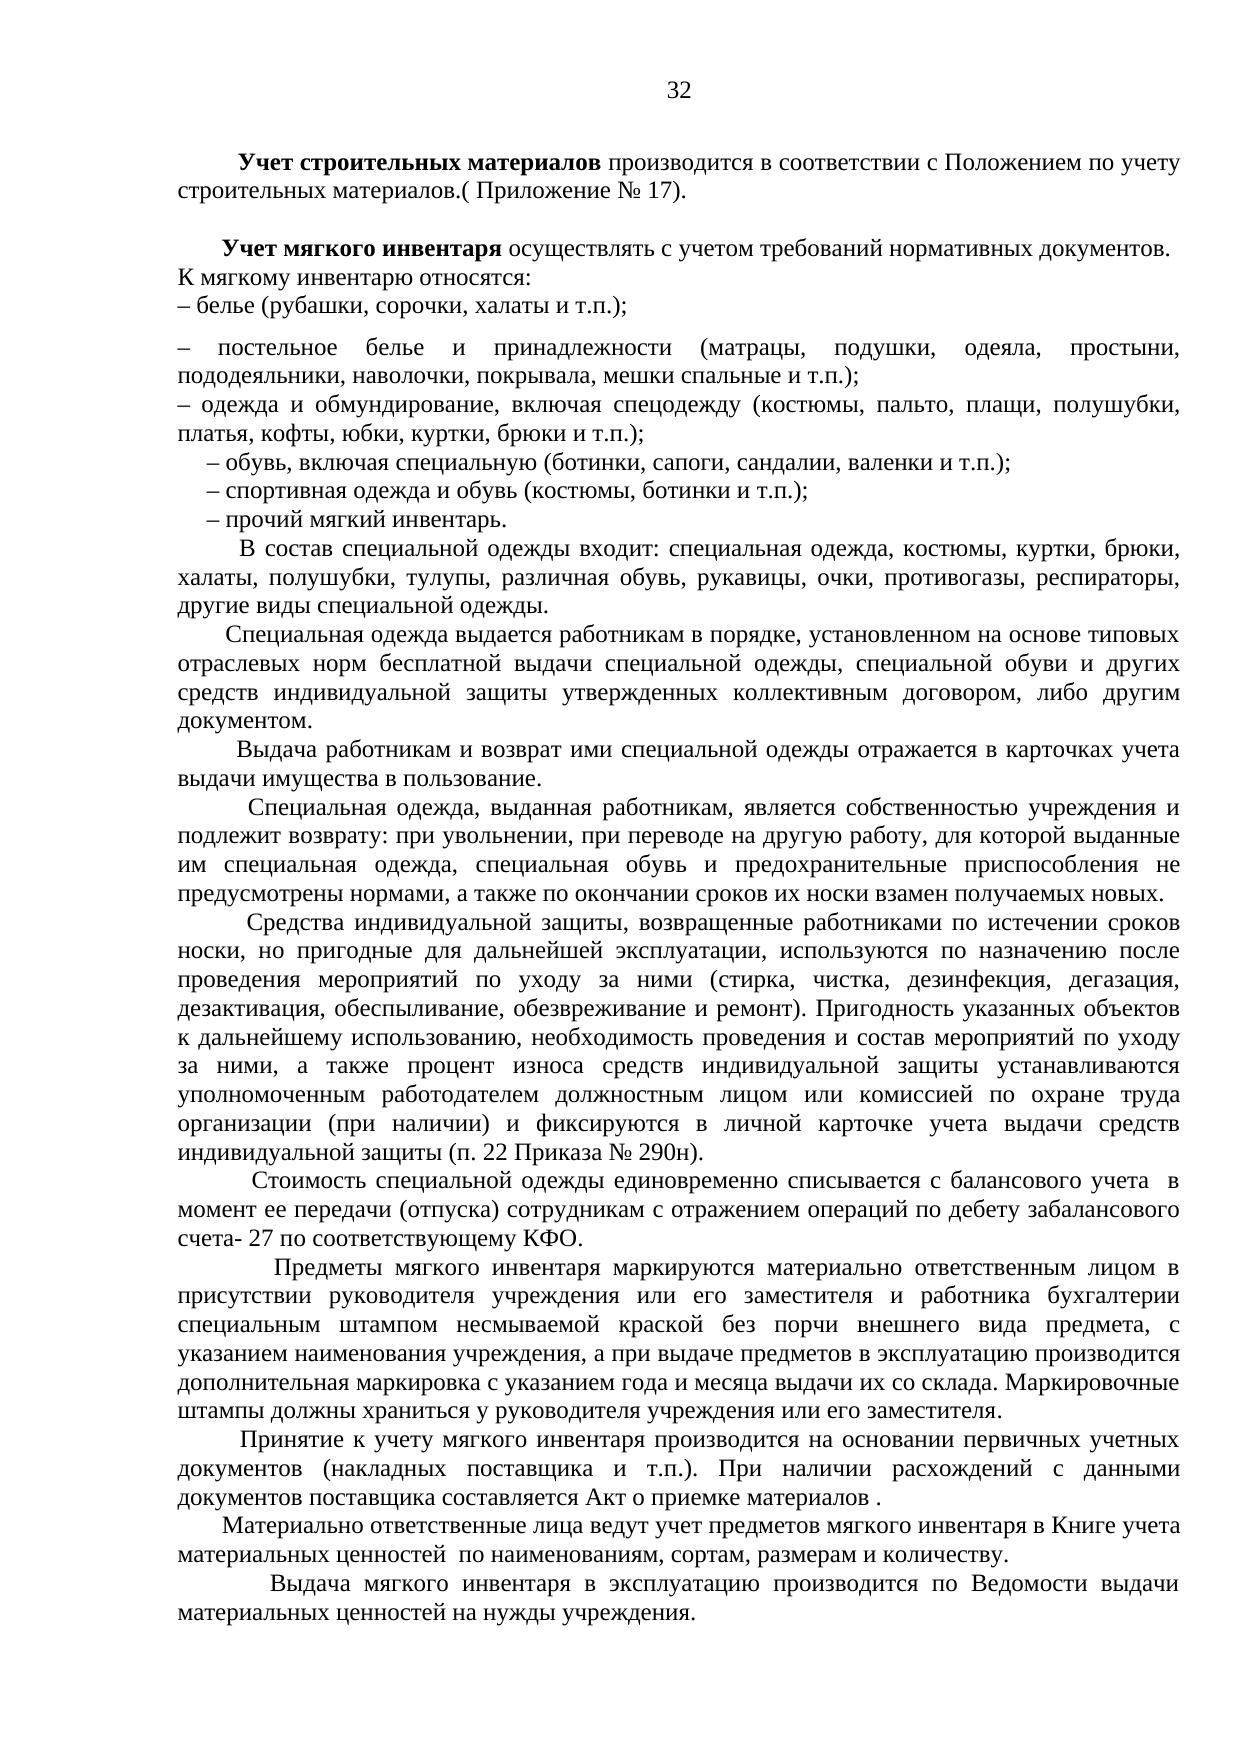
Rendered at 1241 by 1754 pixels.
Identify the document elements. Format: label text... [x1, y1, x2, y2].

list К мягкому инвентарю относятся: [177, 262, 1181, 291]
list Учет строительных материалов производится в соответствии с Положением по учету строительных материалов.( Приложение № 17). [177, 147, 1181, 204]
list – прочий мягкий инвентарь. [207, 504, 1181, 533]
text Материально ответственные лица ведут учет предметов мягкого инвентаря в Книге учета материальных ценностей по наименованиям, сортам, размерам и количеству. [177, 1511, 1181, 1568]
list – белье (рубашки, сорочки, халаты и т.п.); [177, 291, 1181, 319]
text Стоимость специальной одежды единовременно списывается с балансового учета в момент ее передачи (отпуска) сотрудникам с отражением операций по дебету забалансового счета- 27 по соответствующему КФО. [177, 1166, 1181, 1252]
text Специальная одежда, выданная работникам, является собственностью учреждения и подлежит возврату: при увольнении, при переводе на другую работу, для которой выданные им специальная одежда, специальная обувь и предохранительные приспособления не предусмотрены нормами, а также по окончании сроков их носки взамен получаемых новых. [177, 792, 1181, 907]
list – спортивная одежда и обувь (костюмы, ботинки и т.п.); [207, 476, 1181, 504]
list Учет мягкого инвентаря осуществлять с учетом требований нормативных документов. [177, 233, 1181, 262]
list – обувь, включая специальную (ботинки, сапоги, сандалии, валенки и т.п.); [207, 447, 1181, 476]
text Средства индивидуальной защиты, возвращенные работниками по истечении сроков носки, но пригодные для дальнейшей эксплуатации, используются по назначению после проведения мероприятий по уходу за ними (стирка, чистка, дезинфекция, дегазация, дезактивация, обеспыливание, обезвреживание и ремонт). Пригодность указанных объектов к дальнейшему использованию, необходимость проведения и состав мероприятий по уходу за ними, а также процент износа средств индивидуальной защиты устанавливаются уполномоченным работодателем должностным лицом или комиссией по охране труда организации (при наличии) и фиксируются в личной карточке учета выдачи средств индивидуальной защиты (п. 22 Приказа № 290н). [177, 907, 1181, 1166]
text Выдача мягкого инвентаря в эксплуатацию производится по Ведомости выдачи материальных ценностей на нужды учреждения. [177, 1568, 1181, 1626]
text – одежда и обмундирование, включая спецодежду (костюмы, пальто, плащи, полушубки, платья, кофты, юбки, куртки, брюки и т.п.); [177, 389, 1181, 447]
text – постельное белье и принадлежности (матрацы, подушки, одеяла, простыни, пододеяльники, наволочки, покрывала, мешки спальные и т.п.); [177, 332, 1181, 389]
text Предметы мягкого инвентаря маркируются материально ответственным лицом в присутствии руководителя учреждения или его заместителя и работника бухгалтерии специальным штампом несмываемой краской без порчи внешнего вида предмета, с указанием наименования учреждения, а при выдаче предметов в эксплуатацию производится дополнительная маркировка с указанием года и месяца выдачи их со склада. Маркировочные штампы должны храниться у руководителя учреждения или его заместителя. [177, 1252, 1181, 1424]
text В состав специальной одежды входит: специальная одежда, костюмы, куртки, брюки, халаты, полушубки, тулупы, различная обувь, рукавицы, очки, противогазы, респираторы, другие виды специальной одежды. [177, 533, 1181, 619]
text Выдача работникам и возврат ими специальной одежды отражается в карточках учета выдачи имущества в пользование. [177, 734, 1181, 792]
text Специальная одежда выдается работникам в порядке, установленном на основе типовых отраслевых норм бесплатной выдачи специальной одежды, специальной обуви и других средств индивидуальной защиты утвержденных коллективным договором, либо другим документом. [177, 619, 1181, 734]
text Принятие к учету мягкого инвентаря производится на основании первичных учетных документов (накладных поставщика и т.п.). При наличии расхождений с данными документов поставщика составляется Акт о приемке материалов . [177, 1424, 1181, 1511]
